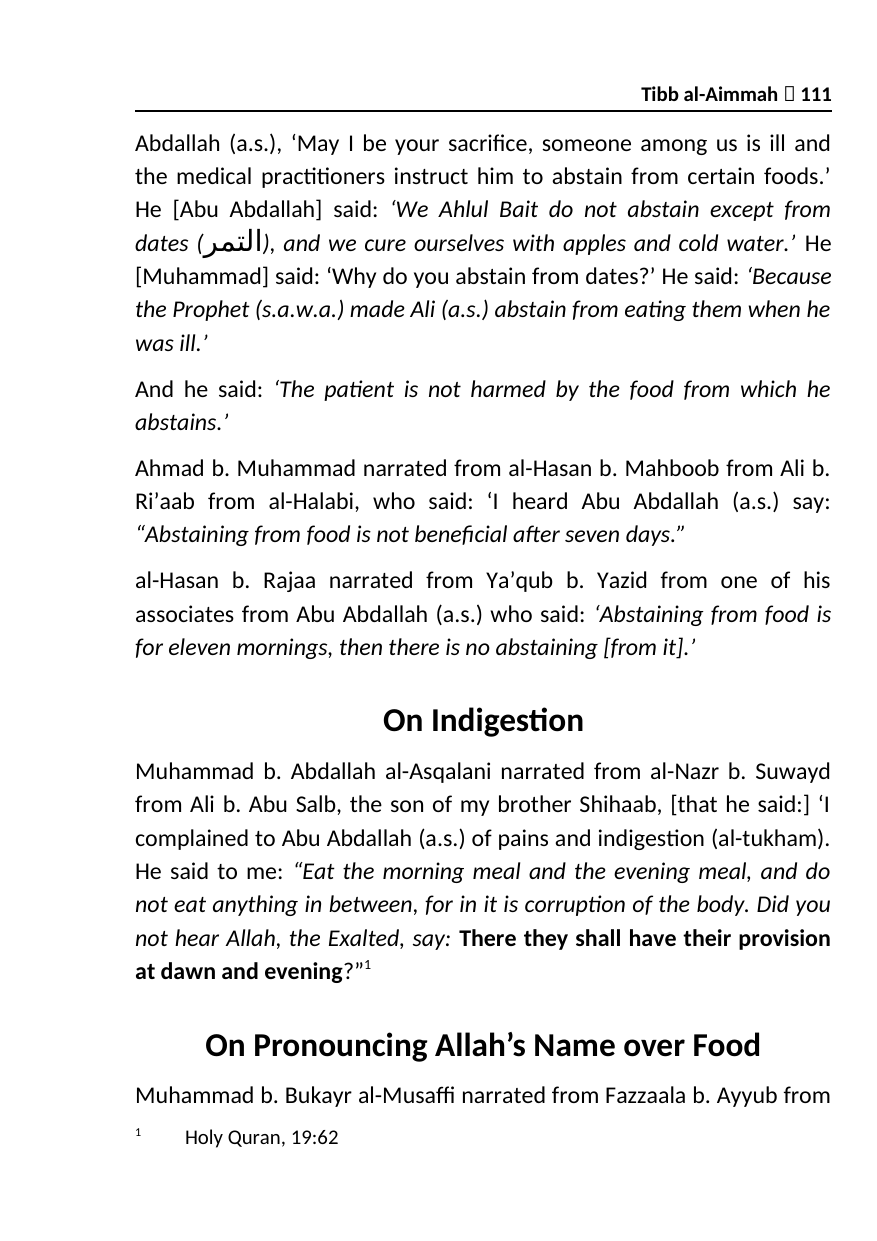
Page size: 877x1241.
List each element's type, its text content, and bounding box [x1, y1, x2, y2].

text And he said: ‘The patient is not harmed by the food from which he abstains.’ [135, 370, 832, 437]
text al-Hasan b. Rajaa narrated from Ya’qub b. Yazid from one of his associates from Abu Abdallah (a.s.) who said: ‘Abstaining from food is for eleven mornings, then there is no abstaining [from it].’ [135, 562, 832, 662]
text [135, 124, 832, 358]
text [135, 1077, 832, 1110]
text Muhammad b. Abdallah al-Asqalani narrated from al-Nazr b. Suwayd from Ali b. Abu Salb, the son of my brother Shihaab, [that he said:] ‘I complained to Abu Abdallah (a.s.) of pains and indigestion (al-tukham). He said to me: “Eat the morning meal and the evening meal, and do not eat anything in between, for in it is corruption of the body. Did you not hear Allah, the Exalted, say: There they shall have their provision at dawn and evening?” [135, 753, 832, 986]
text Ahmad b. Muhammad narrated from al-Hasan b. Mahboob from Ali b. Ri’aab from al-Halabi, who said: ‘I heard Abu Abdallah (a.s.) say: “Abstaining from food is not beneficial after seven days.” [135, 449, 832, 549]
subtitle On Pronouncing Allah’s Name over Food [135, 1023, 832, 1064]
subtitle On Indigestion [135, 699, 832, 740]
